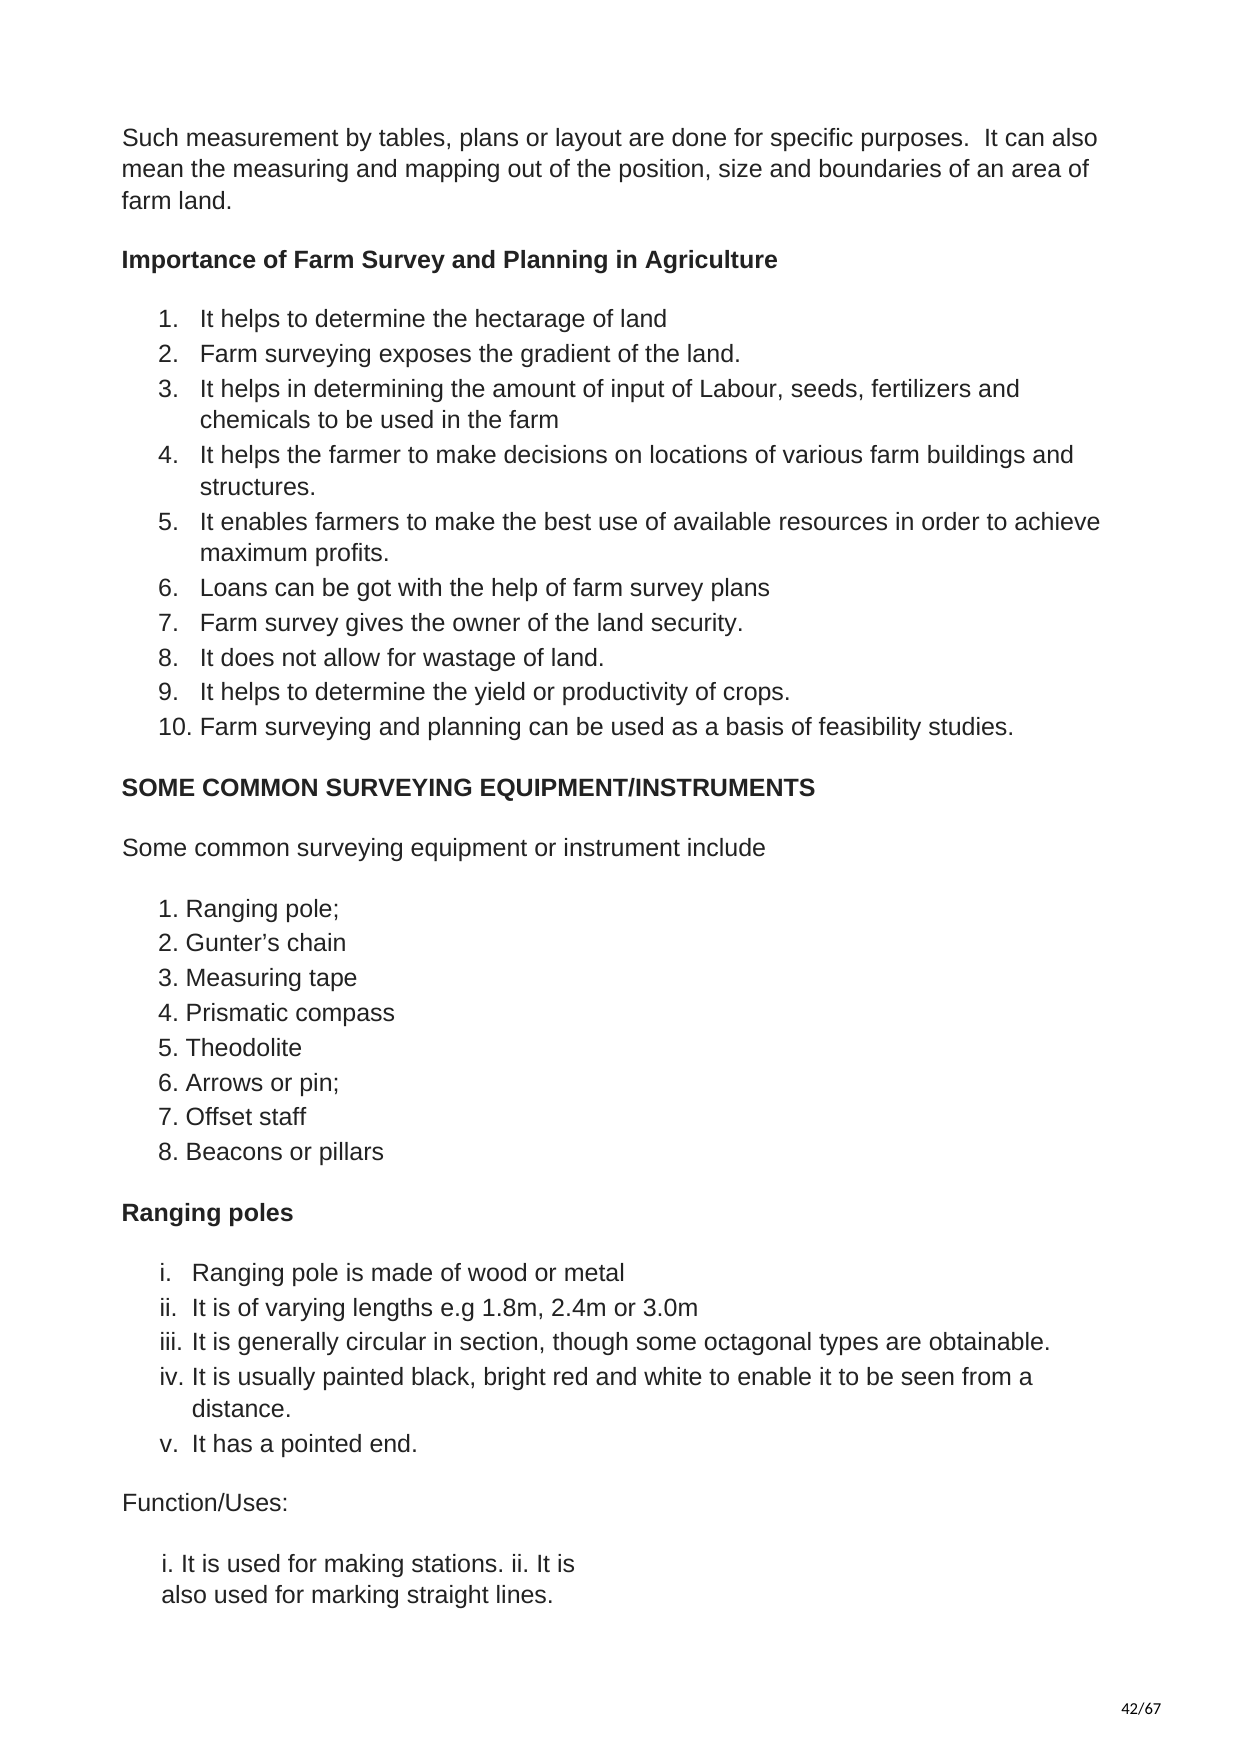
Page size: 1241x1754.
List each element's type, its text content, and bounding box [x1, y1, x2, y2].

list Beacons or pillars [158, 1137, 1115, 1166]
list Farm surveying exposes the gradient of the land. [158, 339, 1115, 368]
list It has a pointed end. [159, 1428, 1115, 1457]
list Measuring tape [158, 963, 1115, 992]
list It helps to determine the hectarage of land [158, 304, 1115, 333]
list Loans can be got with the help of farm survey plans [158, 573, 1115, 602]
subtitle SOME COMMON SURVEYING EQUIPMENT/INSTRUMENTS [121, 773, 1116, 802]
text Some common surveying equipment or instrument include [121, 833, 1115, 862]
list Ranging pole; [158, 894, 1115, 922]
subtitle Ranging poles [121, 1198, 1116, 1227]
text Such measurement by tables, plans or layout are done for specific purposes. It can also mean the measuring and mapping out of the position, size and boundaries of an area of farm land. [123, 123, 1116, 214]
list Ranging pole is made of wood or metal [159, 1258, 1115, 1287]
text Function/Uses: [121, 1488, 1115, 1517]
list Theodolite [158, 1033, 1115, 1062]
text i. It is used for making stations. ii. It is also used for marking straight lines. [161, 1549, 625, 1609]
list It helps to determine the yield or productivity of crops. [158, 677, 1115, 706]
list It is usually painted black, bright red and white to enable it to be seen from a distance. [159, 1362, 1115, 1422]
list Farm surveying and planning can be used as a basis of feasibility studies. [158, 712, 1115, 741]
list It does not allow for wastage of land. [158, 643, 1115, 671]
list Offset staff [158, 1102, 1115, 1131]
list It helps the farmer to make decisions on locations of various farm buildings and structures. [158, 440, 1115, 501]
list It enables farmers to make the best use of available resources in order to achieve maximum profits. [158, 507, 1115, 567]
list It is of varying lengths e.g 1.8m, 2.4m or 3.0m [159, 1293, 1115, 1321]
list Gunter’s chain [158, 928, 1115, 957]
list Arrows or pin; [158, 1068, 1115, 1096]
list Prismatic compass [158, 998, 1115, 1027]
list Farm survey gives the owner of the land security. [158, 608, 1115, 637]
list It is generally circular in section, though some octagonal types are obtainable. [159, 1327, 1115, 1356]
list It helps in determining the amount of input of Labour, seeds, fertilizers and chemicals to be used in the farm [158, 374, 1115, 434]
subtitle Importance of Farm Survey and Planning in Agriculture [121, 244, 1116, 273]
